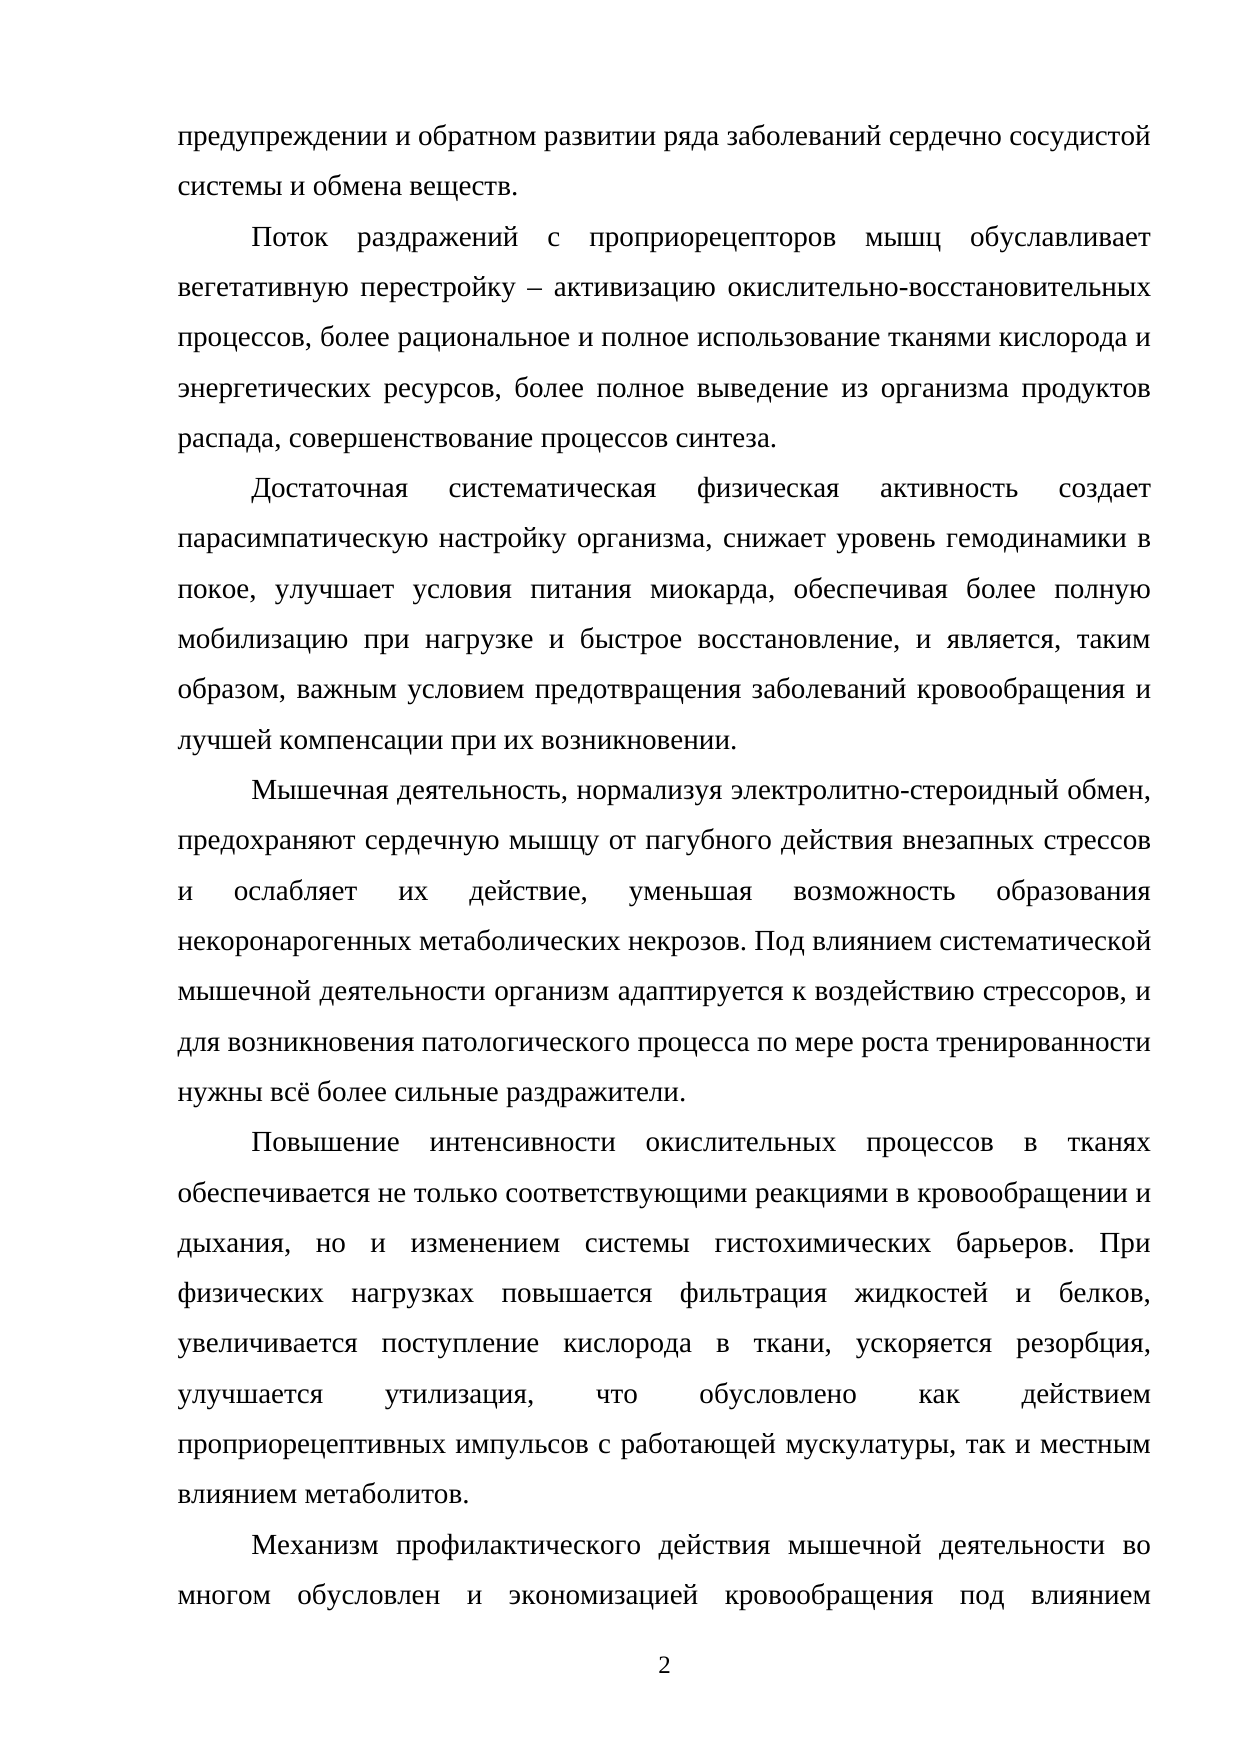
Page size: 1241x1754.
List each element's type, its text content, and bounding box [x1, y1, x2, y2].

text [177, 118, 1152, 202]
text Мышечная деятельность, нормализуя электролитно-стероидный обмен, предохраняют сердечную мышцу от пагубного действия внезапных стрессов и ослабляет их действие, уменьшая возможность образования некоронарогенных метаболических некрозов. Под влиянием систематической мышечной деятельности организм адаптируется к воздействию стрессоров, и для возникновения патологического процесса по мере роста тренированности нужны всё более сильные раздражители. [177, 772, 1152, 1108]
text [177, 1527, 1152, 1611]
text Достаточная систематическая физическая активность создает парасимпатическую настройку организма, снижает уровень гемодинамики в покое, улучшает условия питания миокарда, обеспечивая более полную мобилизацию при нагрузке и быстрое восстановление, и является, таким образом, важным условием предотвращения заболеваний кровообращения и лучшей компенсации при их возникновении. [177, 470, 1152, 755]
text Повышение интенсивности окислительных процессов в тканях обеспечивается не только соответствующими реакциями в кровообращении и дыхания, но и изменением системы гистохимических барьеров. При физических нагрузках повышается фильтрация жидкостей и белков, увеличивается поступление кислорода в ткани, ускоряется резорбция, улучшается утилизация, что обусловлено как действием проприорецептивных импульсов с работающей мускулатуры, так и местным влиянием метаболитов. [177, 1124, 1152, 1510]
text Поток раздражений с проприорецепторов мышц обуславливает вегетативную перестройку – активизацию окислительно-восстановительных процессов, более рациональное и полное использование тканями кислорода и энергетических ресурсов, более полное выведение из организма продуктов распада, совершенствование процессов синтеза. [177, 219, 1152, 453]
